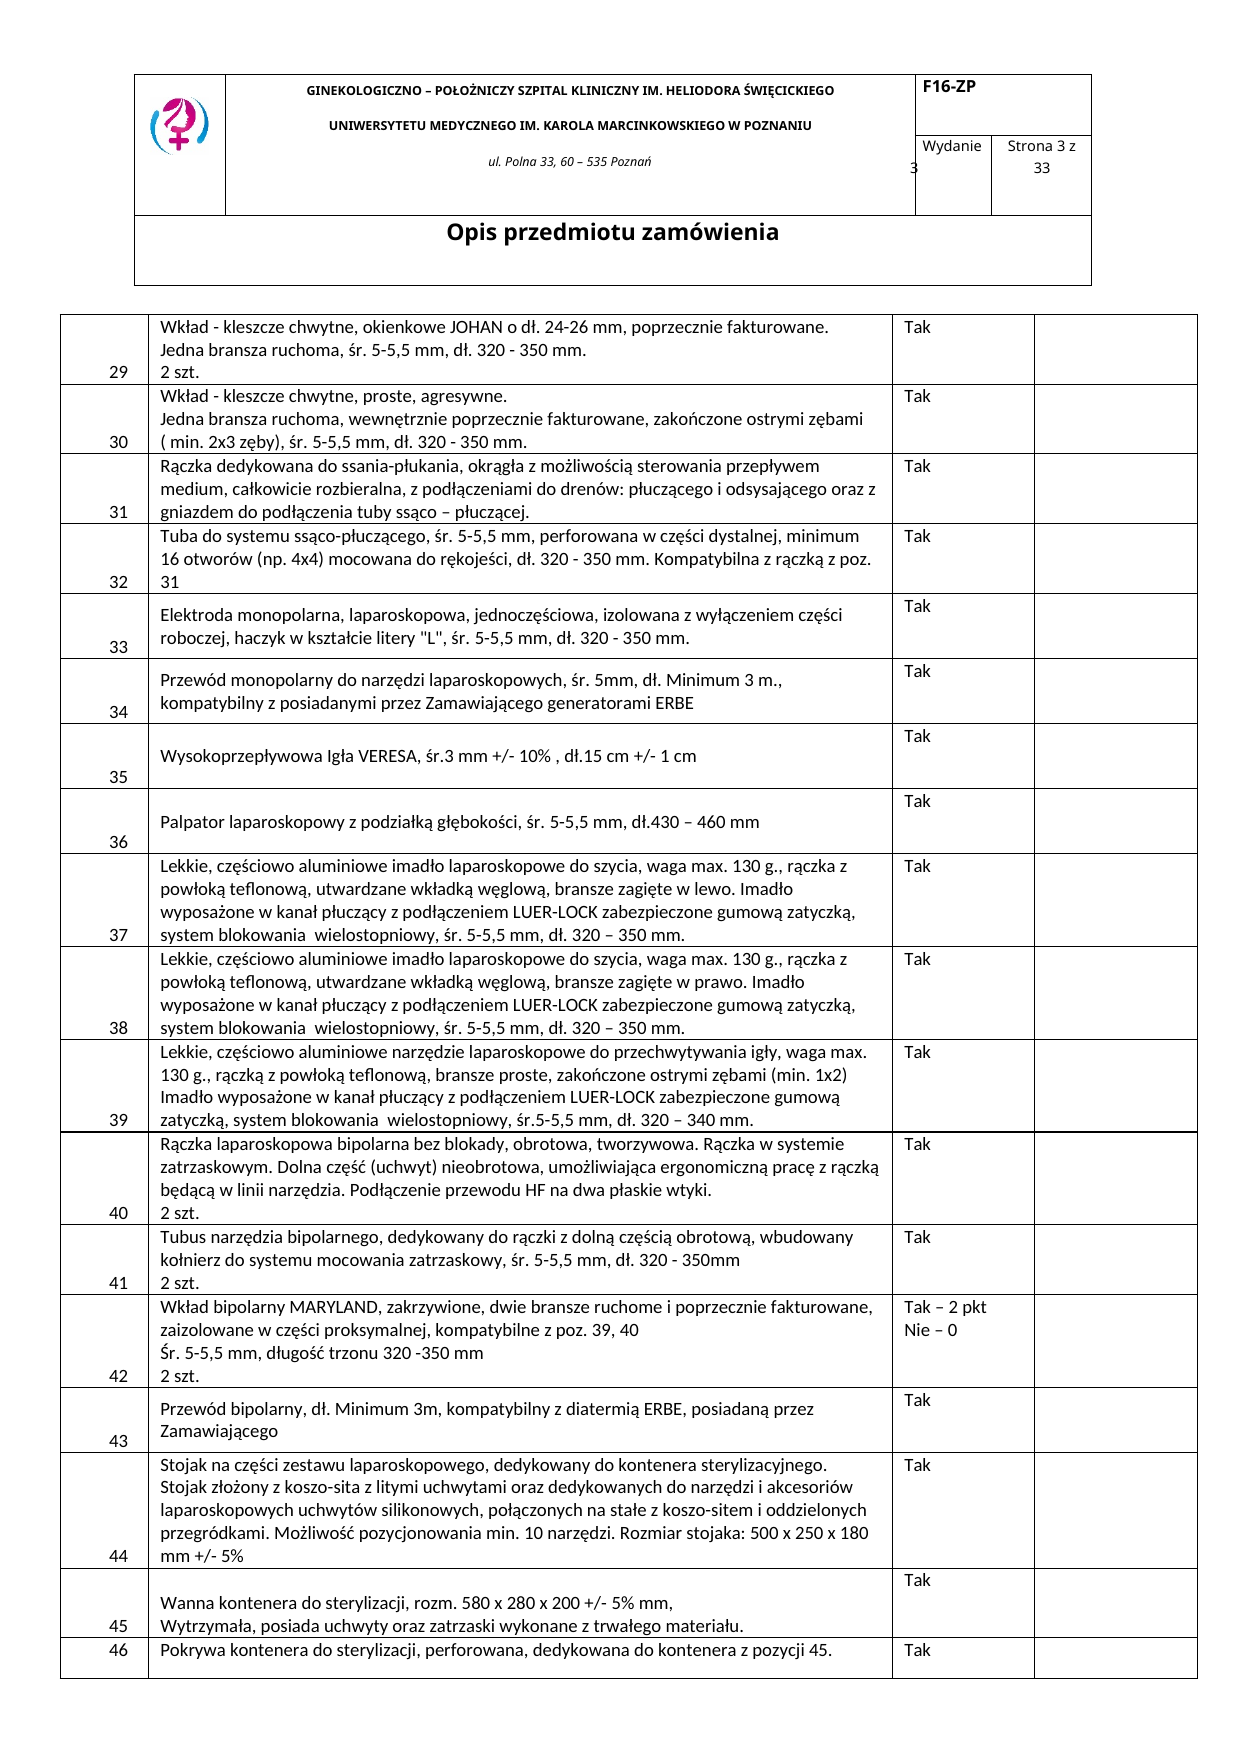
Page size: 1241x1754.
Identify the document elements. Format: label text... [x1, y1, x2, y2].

table_cell [61, 1638, 148, 1678]
table_cell Wkład bipolarny MARYLAND, zakrzywione, dwie bransze ruchome i poprzecznie fakturowane, zaizolowane w części proksymalnej, kompatybilne z poz. 39, 40 Śr. 5-5,5 mm, długość trzonu 320 -350 mm 2 szt. [149, 1295, 892, 1387]
table_cell Rączka dedykowana do ssania-płukania, okrągła z możliwością sterowania przepływem medium, całkowicie rozbieralna, z podłączeniami do drenów: płuczącego i odsysającego oraz z gniazdem do podłączenia tuby ssąco – płuczącej. [149, 454, 892, 523]
table_cell Stojak na części zestawu laparoskopowego, dedykowany do kontenera sterylizacyjnego. Stojak złożony z koszo-sita z litymi uchwytami oraz dedykowanych do narzędzi i akcesoriów laparoskopowych uchwytów silikonowych, połączonych na stałe z koszo-sitem i oddzielonych przegródkami. Możliwość pozycjonowania min. 10 narzędzi. Rozmiar stojaka: 500 x 250 x 180 mm +/- 5% [149, 1453, 892, 1567]
table_cell Rączka laparoskopowa bipolarna bez blokady, obrotowa, tworzywowa. Rączka w systemie zatrzaskowym. Dolna część (uchwyt) nieobrotowa, umożliwiająca ergonomiczną pracę z rączką będącą w linii narzędzia. Podłączenie przewodu HF na dwa płaskie wtyki. 2 szt. [149, 1133, 892, 1224]
table_cell [61, 524, 148, 593]
table_cell [61, 947, 148, 1039]
table_cell [61, 385, 148, 453]
table_cell Tak [893, 524, 1034, 593]
table_cell Wkład - kleszcze chwytne, proste, agresywne. Jedna bransza ruchoma, wewnętrznie poprzecznie fakturowane, zakończone ostrymi zębami ( min. 2x3 zęby), śr. 5-5,5 mm, dł. 320 - 350 mm. [149, 385, 892, 453]
table_cell Przewód bipolarny, dł. Minimum 3m, kompatybilny z diatermią ERBE, posiadaną przez Zamawiającego [149, 1388, 892, 1452]
table_cell Lekkie, częściowo aluminiowe imadło laparoskopowe do szycia, waga max. 130 g., rączka z powłoką teflonową, utwardzane wkładką węglową, bransze zagięte w prawo. Imadło wyposażone w kanał płuczący z podłączeniem LUER-LOCK zabezpieczone gumową zatyczką, system blokowania wielostopniowy, śr. 5-5,5 mm, dł. 320 – 350 mm. [149, 947, 892, 1039]
table_cell Tak [893, 1225, 1034, 1294]
table_cell [1035, 1638, 1197, 1678]
table_cell [61, 1133, 148, 1224]
table_cell [1035, 1295, 1197, 1387]
table_cell Tak [893, 1040, 1034, 1131]
table_cell [61, 1388, 148, 1452]
table_cell [61, 1225, 148, 1294]
table_cell [1035, 454, 1197, 523]
table_cell [1035, 385, 1197, 453]
table_cell Tak [893, 1638, 1034, 1678]
table_cell [1035, 594, 1197, 658]
table_cell [61, 1569, 148, 1637]
table_cell [1035, 659, 1197, 723]
table_cell [61, 1453, 148, 1567]
table_cell [61, 854, 148, 946]
table_cell Tak [893, 385, 1034, 453]
table_cell Tak [893, 789, 1034, 853]
table_cell Wanna kontenera do sterylizacji, rozm. 580 x 280 x 200 +/- 5% mm, Wytrzymała, posiada uchwyty oraz zatrzaski wykonane z trwałego materiału. [149, 1569, 892, 1637]
table_cell [1035, 1388, 1197, 1452]
table_cell Tak [893, 1133, 1034, 1224]
table_cell Tak [893, 454, 1034, 523]
table_cell Tak [893, 724, 1034, 788]
table_cell [1035, 854, 1197, 946]
table_cell [1035, 315, 1197, 383]
table_cell Palpator laparoskopowy z podziałką głębokości, śr. 5-5,5 mm, dł.430 – 460 mm [149, 789, 892, 853]
table_cell Tak [893, 1453, 1034, 1567]
table_cell [1035, 1453, 1197, 1567]
table_cell [1035, 1225, 1197, 1294]
table_cell [61, 1040, 148, 1131]
table_cell Wkład - kleszcze chwytne, okienkowe JOHAN o dł. 24-26 mm, poprzecznie fakturowane. Jedna bransza ruchoma, śr. 5-5,5 mm, dł. 320 - 350 mm. 2 szt. [149, 315, 892, 383]
table_cell [61, 659, 148, 723]
table_cell Wysokoprzepływowa Igła VERESA, śr.3 mm +/- 10% , dł.15 cm +/- 1 cm [149, 724, 892, 788]
table_cell Tak [893, 594, 1034, 658]
table_cell [61, 454, 148, 523]
table_cell Elektroda monopolarna, laparoskopowa, jednoczęściowa, izolowana z wyłączeniem części roboczej, haczyk w kształcie litery "L", śr. 5-5,5 mm, dł. 320 - 350 mm. [149, 594, 892, 658]
table_cell [1035, 724, 1197, 788]
table_cell Tak [893, 659, 1034, 723]
table_cell Tak [893, 315, 1034, 383]
table_cell [1035, 947, 1197, 1039]
table_cell Tubus narzędzia bipolarnego, dedykowany do rączki z dolną częścią obrotową, wbudowany kołnierz do systemu mocowania zatrzaskowy, śr. 5-5,5 mm, dł. 320 - 350mm 2 szt. [149, 1225, 892, 1294]
table_cell [1035, 1133, 1197, 1224]
table_cell Przewód monopolarny do narzędzi laparoskopowych, śr. 5mm, dł. Minimum 3 m., kompatybilny z posiadanymi przez Zamawiającego generatorami ERBE [149, 659, 892, 723]
picture [150, 97, 210, 155]
table_cell Tak – 2 pkt Nie – 0 [893, 1295, 1034, 1387]
table_cell [1035, 1040, 1197, 1131]
table_cell [61, 315, 148, 383]
table_cell [61, 1295, 148, 1387]
table_cell [61, 594, 148, 658]
table_cell Lekkie, częściowo aluminiowe imadło laparoskopowe do szycia, waga max. 130 g., rączka z powłoką teflonową, utwardzane wkładką węglową, bransze zagięte w lewo. Imadło wyposażone w kanał płuczący z podłączeniem LUER-LOCK zabezpieczone gumową zatyczką, system blokowania wielostopniowy, śr. 5-5,5 mm, dł. 320 – 350 mm. [149, 854, 892, 946]
table_cell Tak [893, 1569, 1034, 1637]
table_cell Lekkie, częściowo aluminiowe narzędzie laparoskopowe do przechwytywania igły, waga max. 130 g., rączką z powłoką teflonową, bransze proste, zakończone ostrymi zębami (min. 1x2) Imadło wyposażone w kanał płuczący z podłączeniem LUER-LOCK zabezpieczone gumową zatyczką, system blokowania wielostopniowy, śr.5-5,5 mm, dł. 320 – 340 mm. [149, 1040, 892, 1131]
table_cell Tak [893, 947, 1034, 1039]
table_cell Tuba do systemu ssąco-płuczącego, śr. 5-5,5 mm, perforowana w części dystalnej, minimum 16 otworów (np. 4x4) mocowana do rękojeści, dł. 320 - 350 mm. Kompatybilna z rączką z poz. 31 [149, 524, 892, 593]
table_cell Tak [893, 1388, 1034, 1452]
table_cell [61, 724, 148, 788]
table_cell [61, 789, 148, 853]
table_cell [1035, 524, 1197, 593]
table_cell Tak [893, 854, 1034, 946]
table_cell [1035, 789, 1197, 853]
table_cell [1035, 1569, 1197, 1637]
